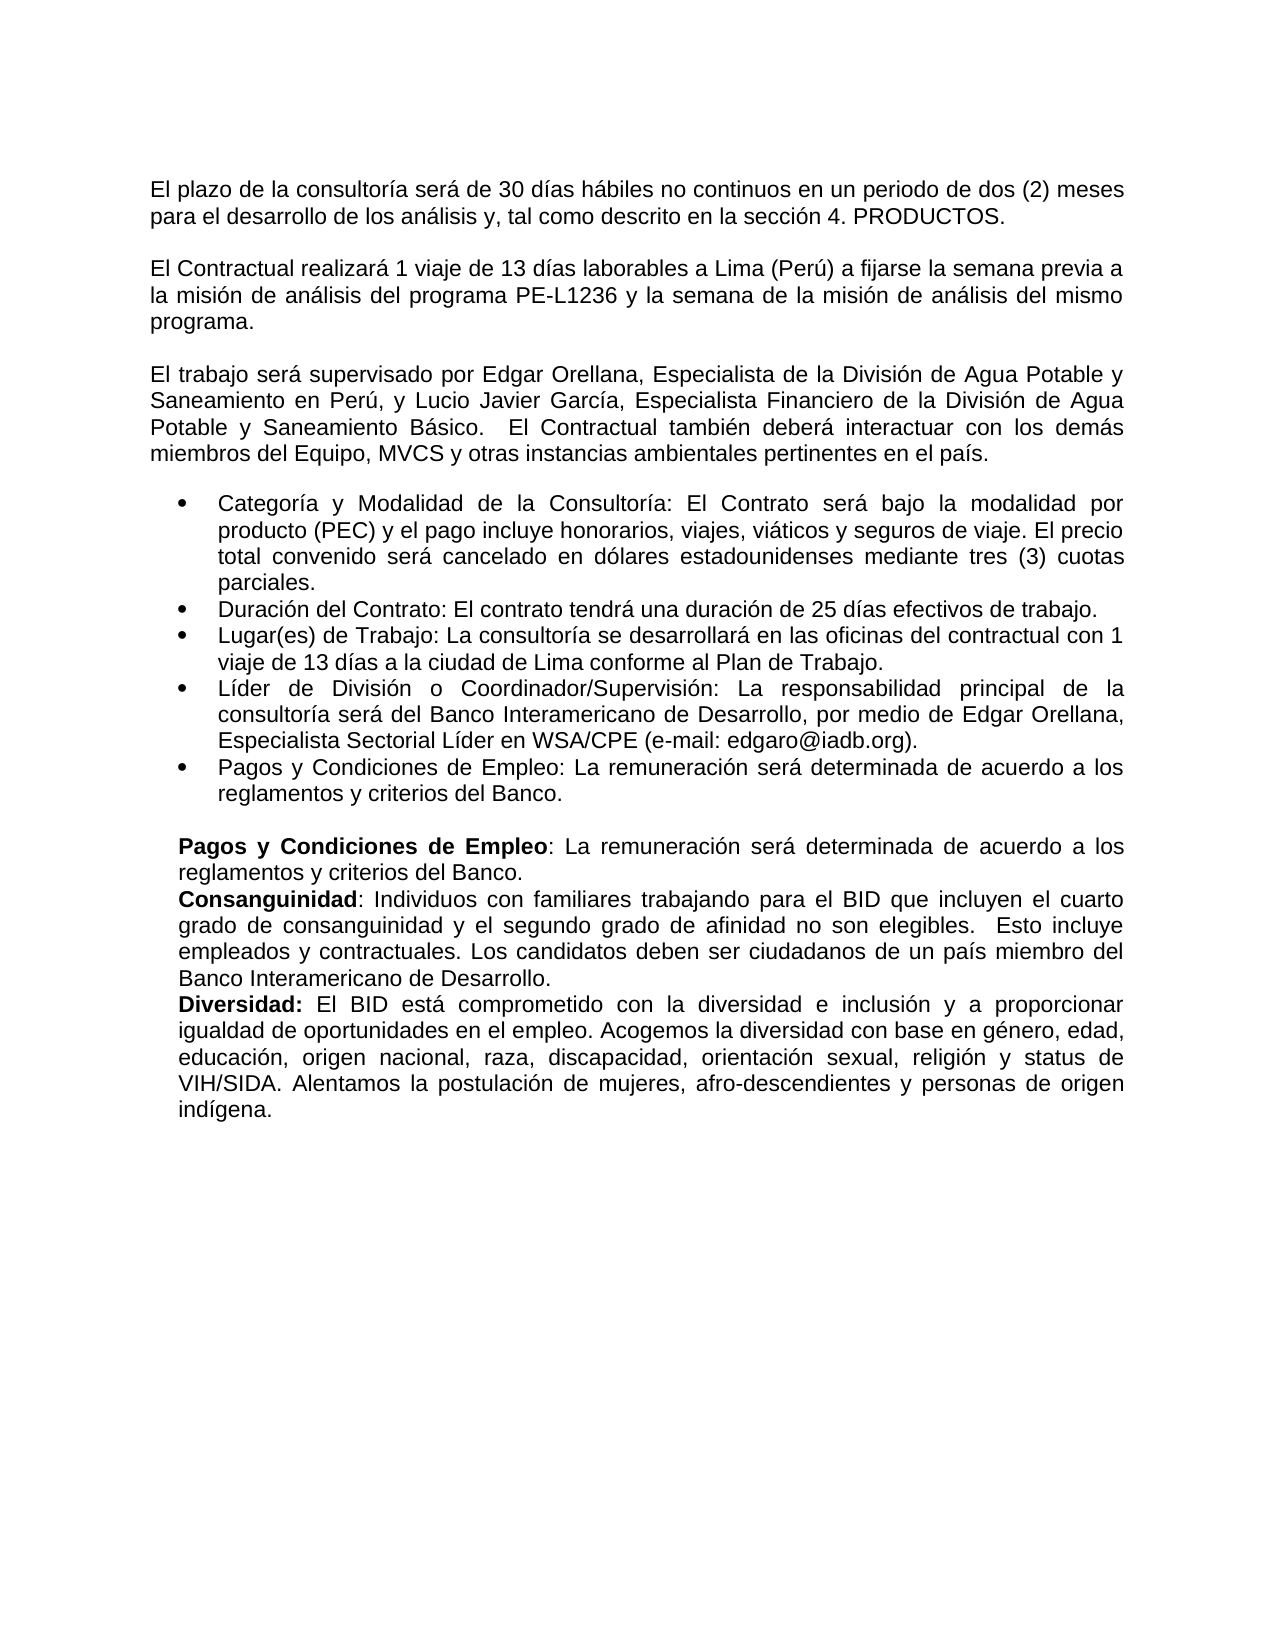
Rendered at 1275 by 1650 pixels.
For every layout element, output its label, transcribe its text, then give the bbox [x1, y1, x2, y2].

list Duración del Contrato: El contrato tendrá una duración de 25 días efectivos de trabajo. [178, 596, 1125, 622]
list Lugar(es) de Trabajo: La consultoría se desarrollará en las oficinas del contractual con 1 viaje de 13 días a la ciudad de Lima conforme al Plan de Trabajo. [178, 622, 1125, 675]
text El Contractual realizará 1 viaje de 13 días laborables a Lima (Perú) a fijarse la semana previa a la misión de análisis del programa PE-L1236 y la semana de la misión de análisis del mismo programa. [150, 255, 1125, 334]
text Consanguinidad: Individuos con familiares trabajando para el BID que incluyen el cuarto grado de consanguinidad y el segundo grado de afinidad no son elegibles. Esto incluye empleados y contractuales. Los candidatos deben ser ciudadanos de un país miembro del Banco Interamericano de Desarrollo. [178, 886, 1125, 991]
text El plazo de la consultoría será de 30 días hábiles no continuos en un periodo de dos (2) meses para el desarrollo de los análisis y, tal como descrito en la sección 4. PRODUCTOS. [150, 176, 1125, 229]
text Pagos y Condiciones de Empleo: La remuneración será determinada de acuerdo a los reglamentos y criterios del Banco. [178, 833, 1125, 886]
list Líder de División o Coordinador/Supervisión: La responsabilidad principal de la consultoría será del Banco Interamericano de Desarrollo, por medio de Edgar Orellana, Especialista Sectorial Líder en WSA/CPE (e-mail: edgaro@iadb.org). [178, 675, 1125, 754]
text El trabajo será supervisado por Edgar Orellana, Especialista de la División de Agua Potable y Saneamiento en Perú, y Lucio Javier García, Especialista Financiero de la División de Agua Potable y Saneamiento Básico. El Contractual también deberá interactuar con los demás miembros del Equipo, MVCS y otras instancias ambientales pertinentes en el país. [150, 361, 1125, 466]
list Categoría y Modalidad de la Consultoría: El Contrato será bajo la modalidad por producto (PEC) y el pago incluye honorarios, viajes, viáticos y seguros de viaje. El precio total convenido será cancelado en dólares estadounidenses mediante tres (3) cuotas parciales. [178, 490, 1125, 596]
text Diversidad: El BID está comprometido con la diversidad e inclusión y a proporcionar igualdad de oportunidades en el empleo. Acogemos la diversidad con base en género, edad, educación, origen nacional, raza, discapacidad, orientación sexual, religión y status de VIH/SIDA. Alentamos la postulación de mujeres, afro-descendientes y personas de origen indígena. [178, 991, 1125, 1123]
list Pagos y Condiciones de Empleo: La remuneración será determinada de acuerdo a los reglamentos y criterios del Banco. [178, 754, 1125, 807]
